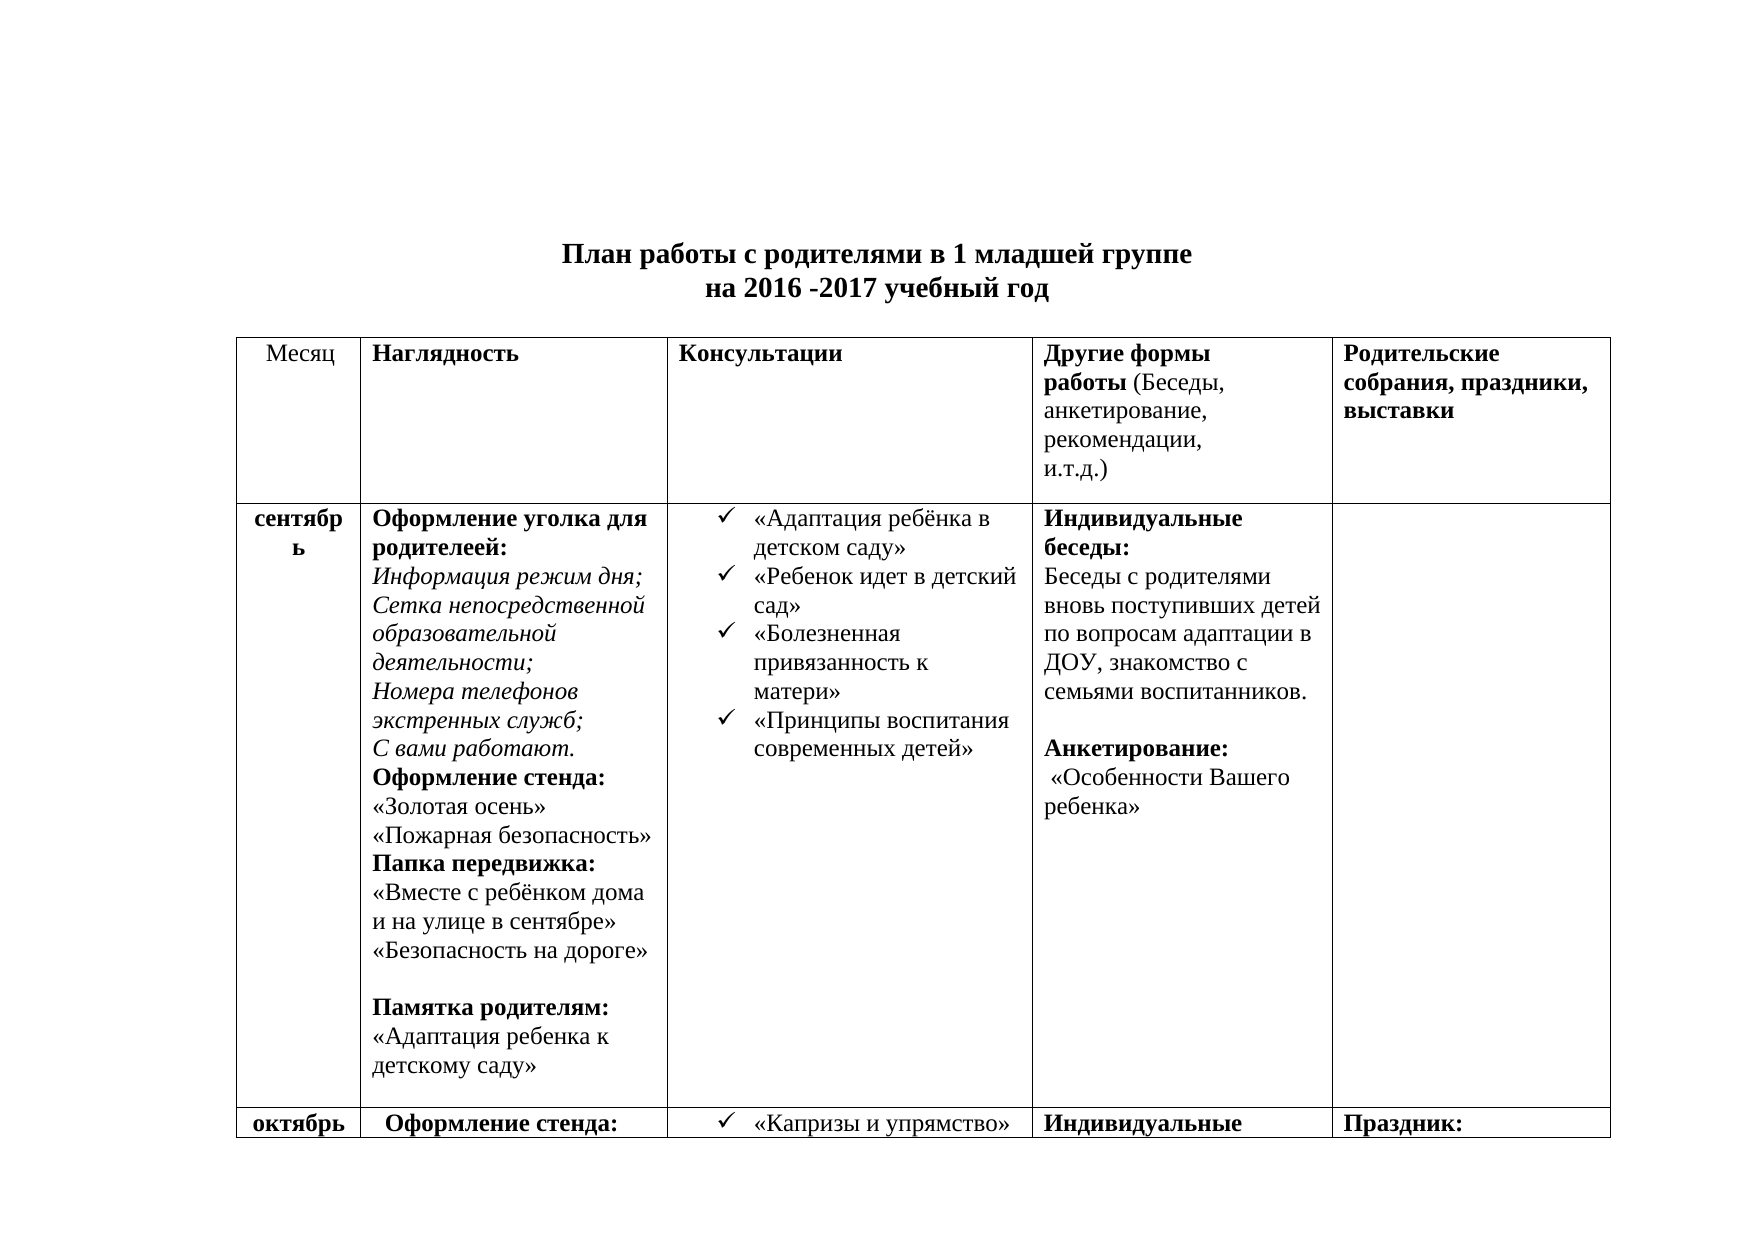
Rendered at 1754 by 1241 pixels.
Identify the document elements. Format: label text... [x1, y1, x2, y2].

table_header Месяц [237, 338, 360, 502]
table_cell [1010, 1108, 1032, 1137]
table_cell [1333, 504, 1610, 1107]
table_cell «Адаптация ребёнка в детском саду» «Ребенок идет в детский сад» «Болезненная привязанность к матери» «Принципы воспитания современных детей» [668, 504, 1032, 1107]
table_cell октябрь [237, 1108, 360, 1137]
text План работы с родителями в 1 младшей группе [118, 236, 1636, 270]
table_header Родительские собрания, праздники, выставки [1333, 338, 1610, 502]
table_header Наглядность [361, 338, 667, 502]
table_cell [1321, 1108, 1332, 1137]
table_cell Индивидуальные беседы: Беседы с родителями вновь поступивших детей по вопросам адаптации в ДОУ, знакомство с семьями воспитанников. Анкетирование: «Особенности Вашего ребенка» [1033, 504, 1332, 1107]
table_cell Оформление уголка для родителеей: Информация режим дня; Сетка непосредственной образовательной деятельности; Номера телефонов экстренных служб; С вами работают. Оформление стенда: «Золотая осень» «Пожарная безопасность» Папка передвижка: «Вместе с ребёнком дома и на улице в сентябре» «Безопасность на дороге» Памятка родителям: «Адаптация ребенка к детскому саду» [361, 504, 667, 1107]
table_header Консультации [668, 338, 1032, 502]
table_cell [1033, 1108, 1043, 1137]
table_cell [1333, 1108, 1610, 1137]
table_cell сентябрь [237, 504, 360, 1107]
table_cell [361, 1108, 667, 1137]
text на 2016 -2017 учебный год [118, 270, 1636, 303]
table_header Другие формы работы (Беседы, анкетирование, рекомендации, и.т.д.) [1033, 338, 1332, 502]
